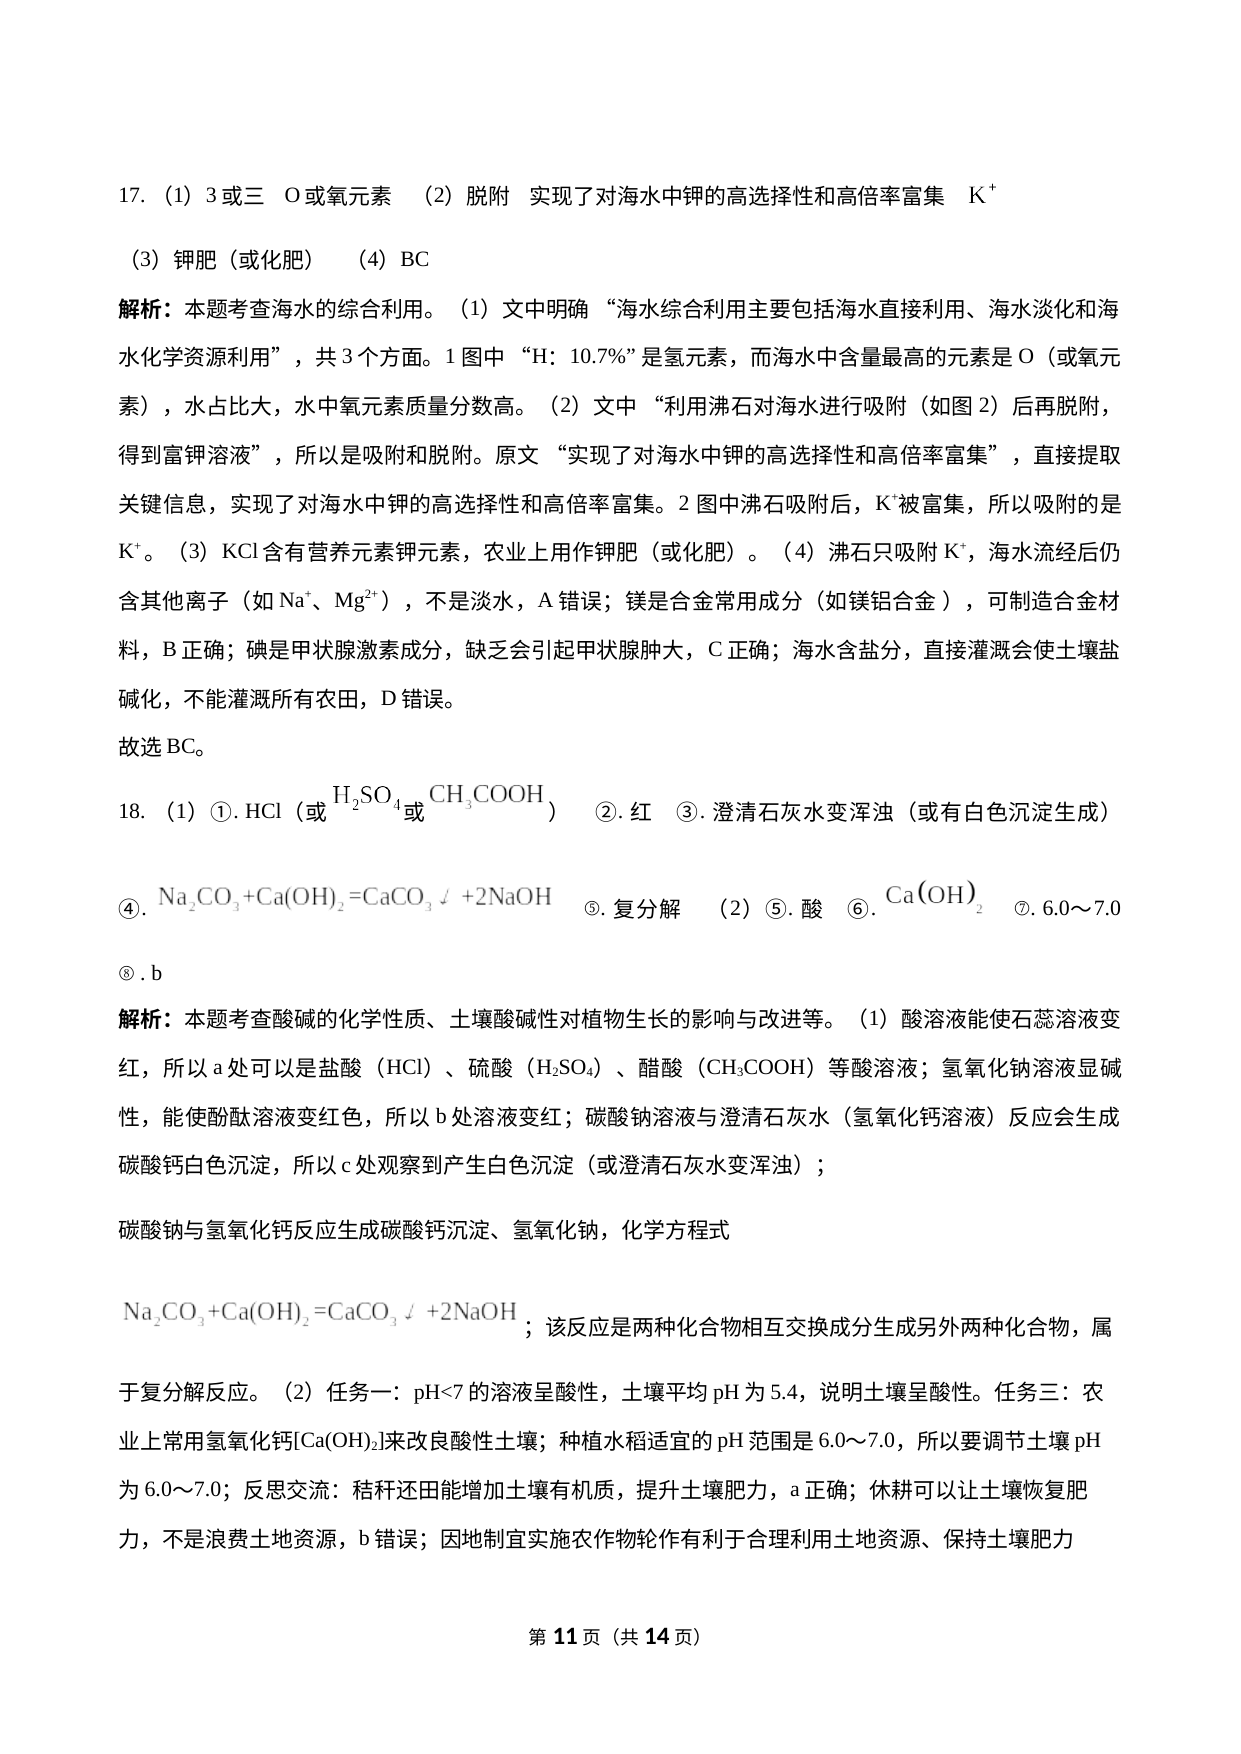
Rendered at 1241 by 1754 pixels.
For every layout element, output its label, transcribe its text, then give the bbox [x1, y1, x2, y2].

text 17. （1）3或三 O或氧元素 （2）脱附 实现了对海水中钾的高选择性和高倍率富集 [118, 162, 1122, 227]
text 18. （1）①. HCl（或或） ②. 红 ③. 澄清石灰水变浑浊（或有白色沉淀生成） ④. ⑤. 复分解 （2）⑤. 酸 ⑥. ⑦. 6.0～7.0 ⑧. b [118, 778, 1122, 989]
text （3）钾肥（或化肥） （4）BC [118, 243, 1122, 275]
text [118, 1196, 1122, 1554]
text 解析：本题考查酸碱的化学性质、土壤酸碱性对植物生长的影响与改进等。（1）酸溶液能使石蕊溶液变红，所以a处可以是盐酸（HCl）、硫酸（H2SO4）、醋酸（CH3COOH）等酸溶液；氢氧化钠溶液显碱性，能使酚酞溶液变红色，所以b处溶液变红；碳酸钠溶液与澄清石灰水（氢氧化钙溶液）反应会生成碳酸钙白色沉淀，所以c处观察到产生白色沉淀（或澄清石灰水变浑浊）； [118, 1002, 1122, 1180]
text 解析：本题考查海水的综合利用。（1）文中明确 “海水综合利用主要包括海水直接利用、海水淡化和海水化学资源利用”，共3个方面。1 图中 “H：10.7%” 是氢元素，而海水中含量最高的元素是O（或氧元素），水占比大，水中氧元素质量分数高。（2）文中 “利用沸石对海水进行吸附（如图2）后再脱附，得到富钾溶液”，所以是吸附和脱附。原文 “实现了对海水中钾的高选择性和高倍率富集”，直接提取关键信息，实现了对海水中钾的高选择性和高倍率富集。2 图中沸石吸附后，K+被富集，所以吸附的是K+ 。（3）KCl含有营养元素钾元素，农业上用作钾肥（或化肥）。（4）沸石只吸附K+，海水流经后仍含其他离子（如Na+、Mg2+ ），不是淡水，A错误；镁是合金常用成分（如镁铝合金 ），可制造合金材料，B正确；碘是甲状腺激素成分，缺乏会引起甲状腺肿大，C正确；海水含盐分，直接灌溉会使土壤盐碱化，不能灌溉所有农田，D错误。 [118, 291, 1122, 714]
text 故选BC。 [118, 729, 1122, 762]
